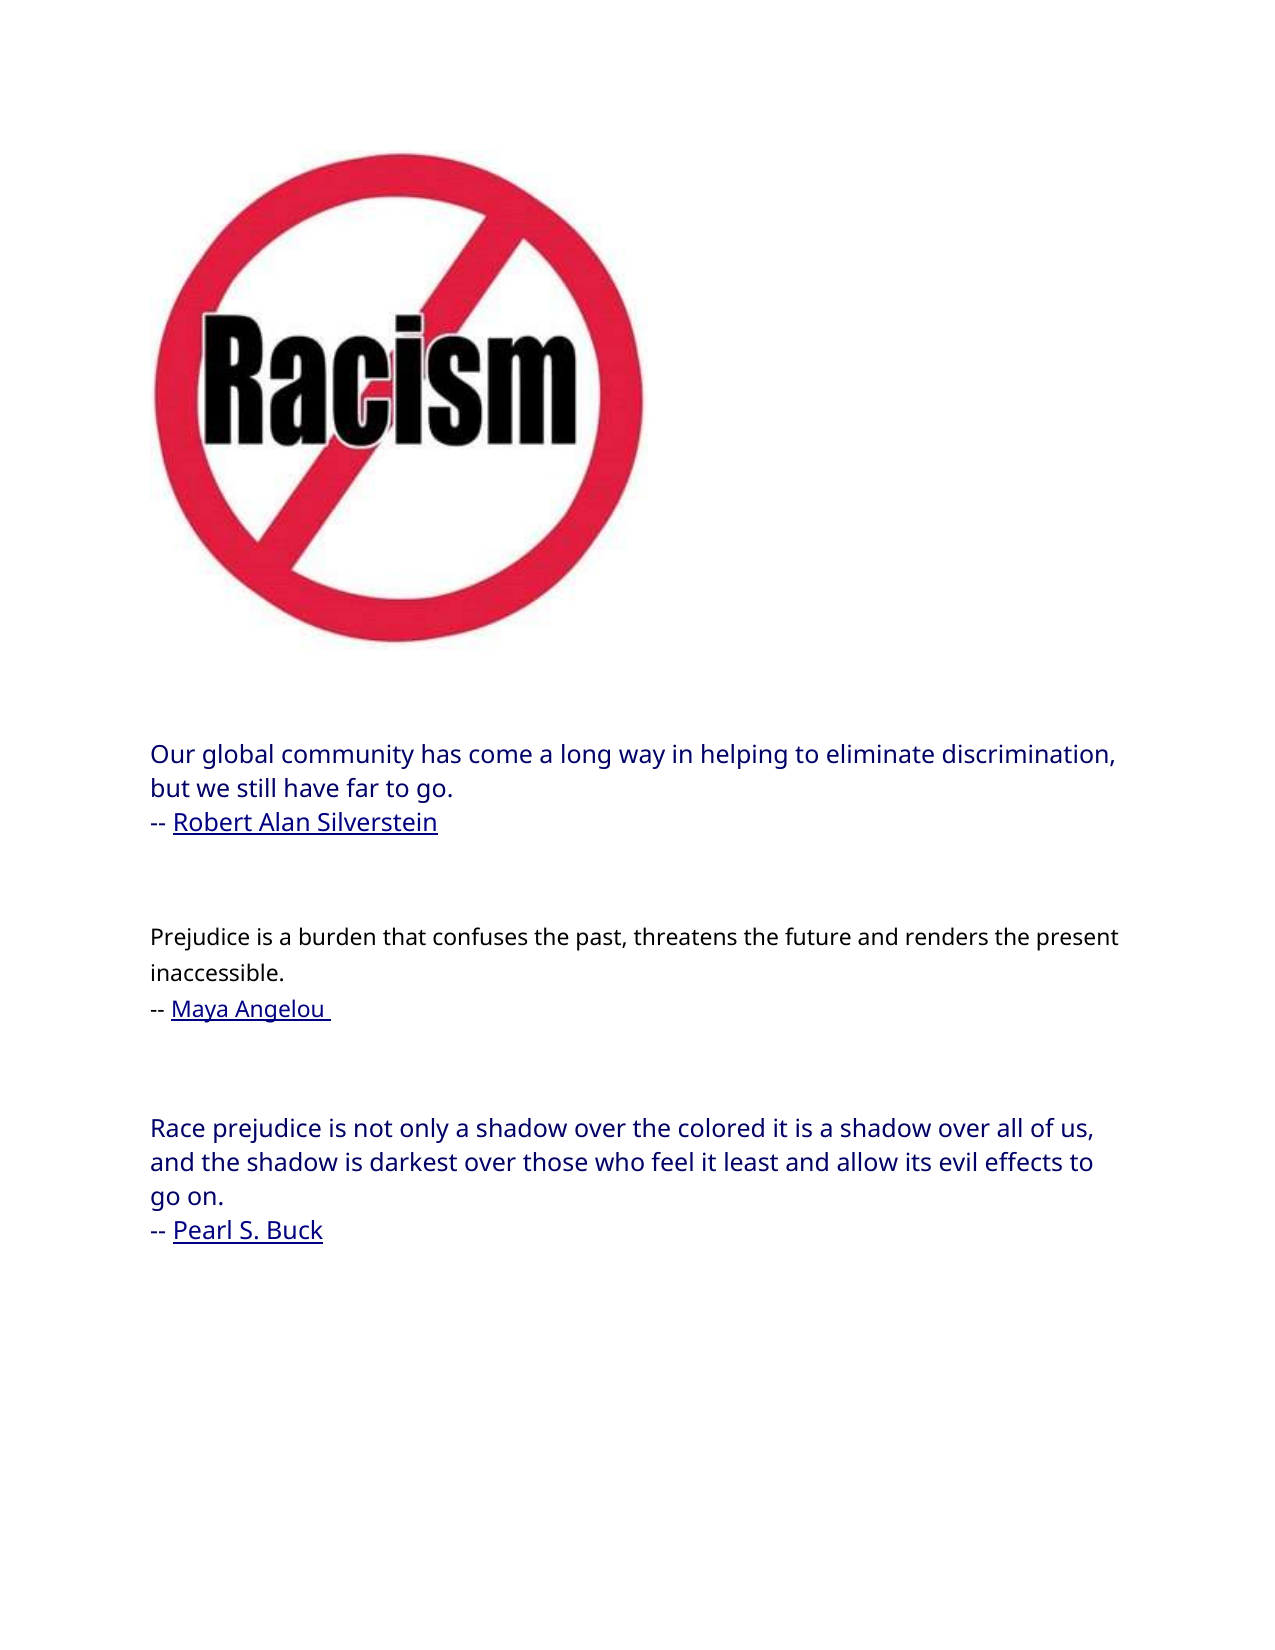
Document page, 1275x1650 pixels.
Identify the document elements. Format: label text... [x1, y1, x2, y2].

text Race prejudice is not only a shadow over the colored it is a shadow over all of us, and the shadow is darkest over those who feel it least and allow its evil effects to go on. -- Pearl S. Buck [150, 1111, 1125, 1247]
text Prejudice is a burden that confuses the past, threatens the future and renders the present inaccessible. -- Maya Angelou [150, 921, 1125, 1024]
text Our global community has come a long way in helping to eliminate discrimination, but we still have far to go. -- Robert Alan Silverstein [150, 736, 1125, 838]
picture [150, 150, 649, 650]
